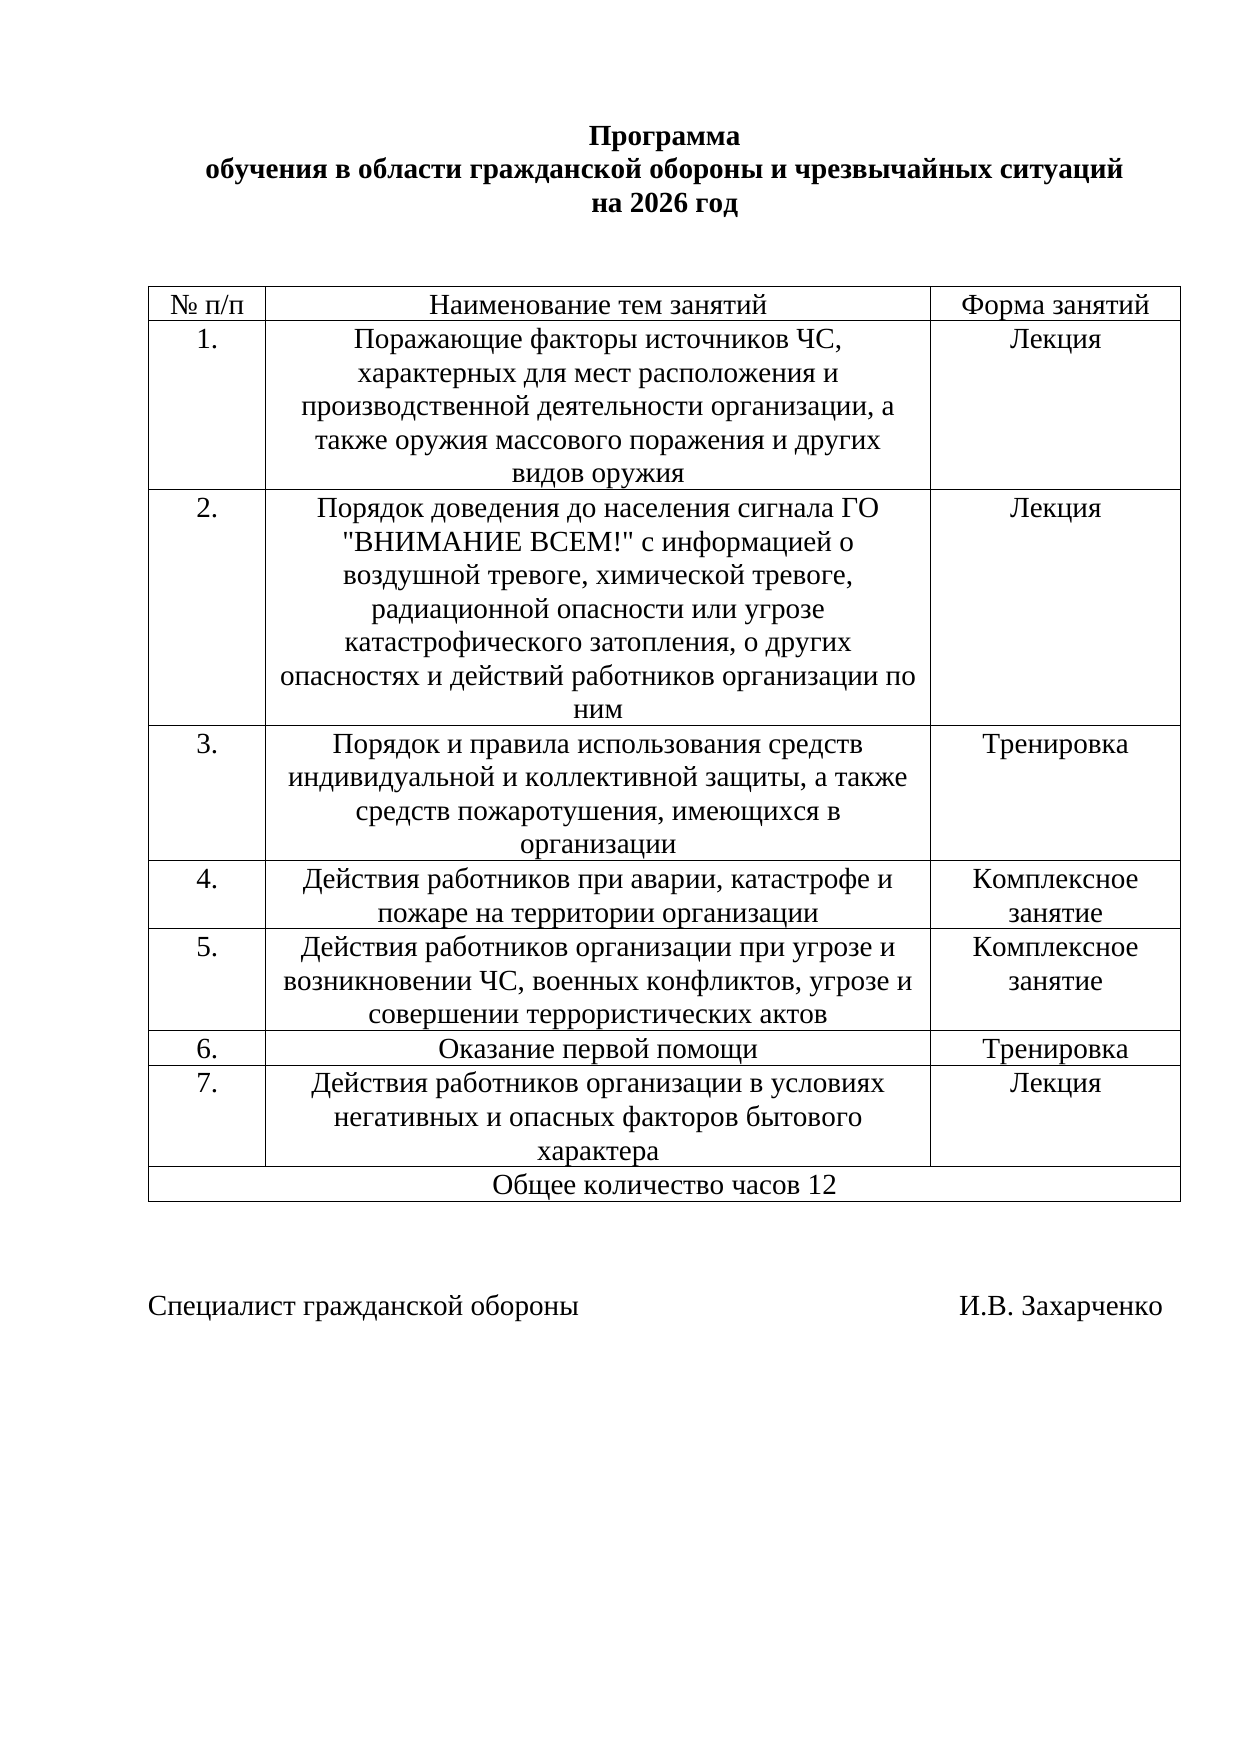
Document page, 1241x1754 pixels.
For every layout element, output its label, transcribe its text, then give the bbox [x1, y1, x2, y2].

table_cell 5. [149, 929, 265, 1030]
table_cell Комплексное занятие [931, 861, 1180, 928]
table_cell 2. [149, 490, 265, 725]
table_cell Оказание первой помощи [266, 1031, 930, 1064]
table_cell Действия работников при аварии, катастрофе и пожаре на территории организации [266, 861, 930, 928]
table_header № п/п [149, 287, 265, 320]
table_cell Лекция [931, 1066, 1180, 1166]
table_cell 6. [149, 1031, 265, 1064]
table_cell Действия работников организации при угрозе и возникновении ЧС, военных конфликтов, угрозе и совершении террористических актов [266, 929, 930, 1030]
table_cell Тренировка [931, 1031, 1180, 1064]
table_cell 4. [149, 861, 265, 928]
table_cell Порядок доведения до населения сигнала ГО "ВНИМАНИЕ ВСЕМ!" с информацией о воздушной тревоге, химической тревоге, радиационной опасности или угрозе катастрофического затопления, о других опасностях и действий работников организации по ним [266, 490, 930, 725]
text Специалист гражданской обороны И.В. Захарченко [148, 1288, 1181, 1322]
table_cell 3. [149, 726, 265, 860]
table_cell Порядок и правила использования средств индивидуальной и коллективной защиты, а также средств пожаротушения, имеющихся в организации [266, 726, 930, 860]
table_cell 1. [149, 321, 265, 489]
table_header Наименование тем занятий [266, 287, 930, 320]
table_cell Общее количество часов 12 [149, 1167, 1180, 1201]
table_cell 7. [149, 1066, 265, 1166]
table_cell Действия работников организации в условиях негативных и опасных факторов бытового характера [266, 1066, 930, 1166]
table_header Форма занятий [931, 287, 1180, 320]
text Программа [148, 118, 1181, 152]
table_cell Комплексное занятие [931, 929, 1180, 1030]
text обучения в области гражданской обороны и чрезвычайных ситуаций [148, 152, 1181, 185]
table_cell Лекция [931, 321, 1180, 489]
table_cell Тренировка [931, 726, 1180, 860]
table_cell Поражающие факторы источников ЧС, характерных для мест расположения и производственной деятельности организации, а также оружия массового поражения и других видов оружия [266, 321, 930, 489]
table_cell Лекция [931, 490, 1180, 725]
text на 2026 год [148, 185, 1181, 219]
